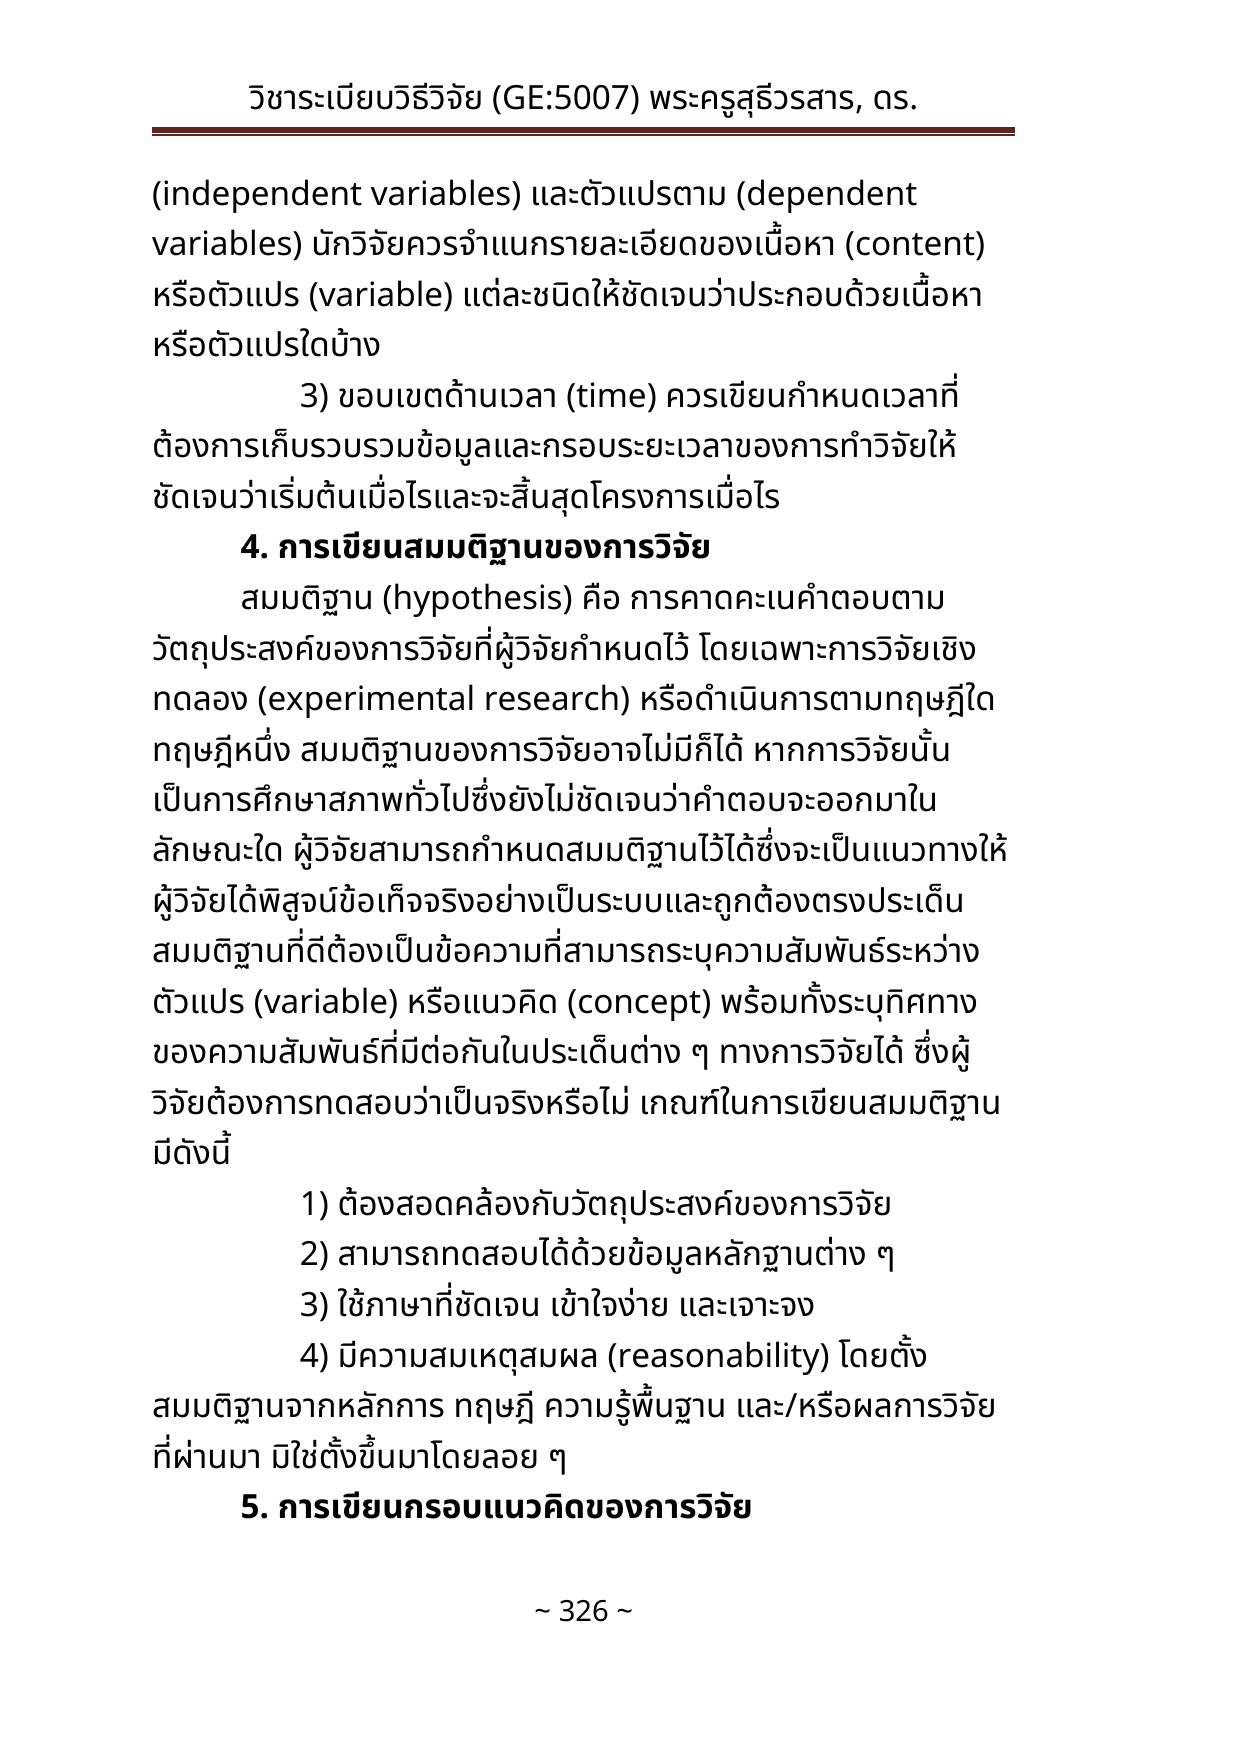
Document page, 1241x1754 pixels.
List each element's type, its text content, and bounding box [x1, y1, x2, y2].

text 4. การเขียนสมมติฐานของการวิจัย [152, 523, 1015, 574]
text สมมติฐาน (hypothesis) คือ การคาดคะเนคำตอบตามวัตถุประสงค์ของการวิจัยที่ผู้วิจัยกำหนดไว้ โดยเฉพาะการวิจัยเชิงทดลอง (experimental research) หรือดำเนินการตามทฤษฎีใดทฤษฎีหนึ่ง สมมติฐานของการวิจัยอาจไม่มีก็ได้ หากการวิจัยนั้นเป็นการศึกษาสภาพทั่วไปซึ่งยังไม่ชัดเจนว่าคำตอบจะออกมาในลักษณะใด ผู้วิจัยสามารถกำหนดสมมติฐานไว้ได้ซึ่งจะเป็นแนวทางให้ผู้วิจัยได้พิสูจน์ข้อเท็จจริงอย่างเป็นระบบและถูกต้องตรงประเด็น สมมติฐานที่ดีต้องเป็นข้อความที่สามารถระบุความสัมพันธ์ระหว่างตัวแปร (variable) หรือแนวคิด (concept) พร้อมทั้งระบุทิศทางของความสัมพันธ์ที่มีต่อกันในประเด็นต่าง ๆ ทางการวิจัยได้ ซึ่งผู้วิจัยต้องการทดสอบว่าเป็นจริงหรือไม่ เกณฑ์ในการเขียนสมมติฐาน มีดังนี้ [152, 574, 1015, 1179]
text 4) มีความสมเหตุสมผล (reasonability) โดยตั้งสมมติฐานจากหลักการ ทฤษฎี ความรู้พื้นฐาน และ/หรือผลการวิจัยที่ผ่านมา มิใช่ตั้งขึ้นมาโดยลอย ๆ [152, 1331, 1015, 1483]
text 3) ขอบเขตด้านเวลา (time) ควรเขียนกำหนดเวลาที่ต้องการเก็บรวบรวมข้อมูลและกรอบระยะเวลาของการทำวิจัยให้ชัดเจนว่าเริ่มต้นเมื่อไรและจะสิ้นสุดโครงการเมื่อไร [152, 372, 1015, 523]
text 1) ต้องสอดคล้องกับวัตถุประสงค์ของการวิจัย [152, 1179, 1015, 1230]
text 3) ใช้ภาษาที่ชัดเจน เข้าใจง่าย และเจาะจง [152, 1281, 1015, 1331]
text 5. การเขียนกรอบแนวคิดของการวิจัย [152, 1483, 1015, 1534]
text 2) สามารถทดสอบได้ด้วยข้อมูลหลักฐานต่าง ๆ [152, 1230, 1015, 1281]
